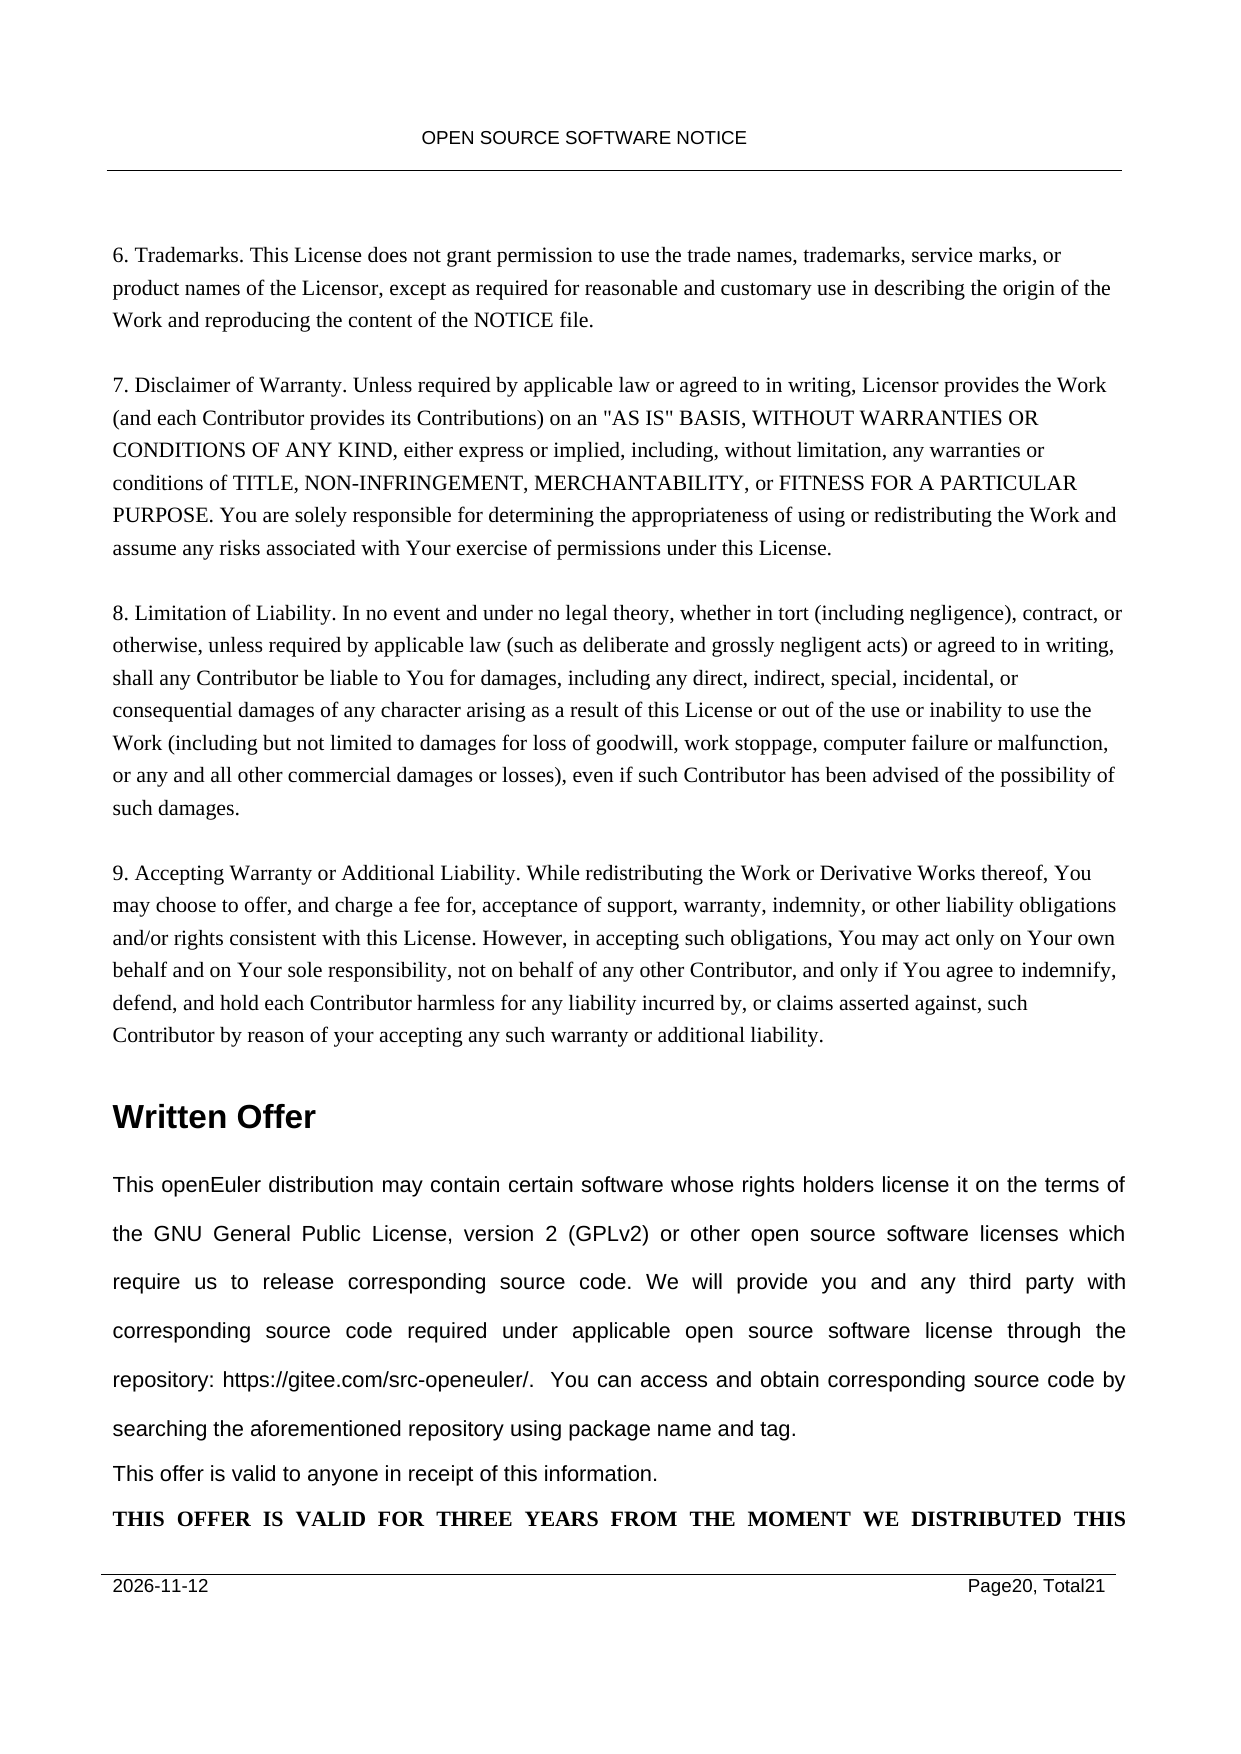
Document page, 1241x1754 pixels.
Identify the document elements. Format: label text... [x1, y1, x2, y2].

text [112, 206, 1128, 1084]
text This openEuler distribution may contain certain software whose rights holders license it on the terms of the GNU General Public License, version 2 (GPLv2) or other open source software licenses which require us to release corresponding source code. We will provide you and any third party with corresponding source code required under applicable open source software license through the repository: https://gitee.com/src-openeuler/. You can access and obtain corresponding source code by searching the aforementioned repository using package name and tag. [112, 1168, 1128, 1444]
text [112, 1502, 1128, 1534]
text This offer is valid to anyone in receipt of this information. [112, 1457, 1128, 1489]
text Written Offer [112, 1084, 1128, 1149]
